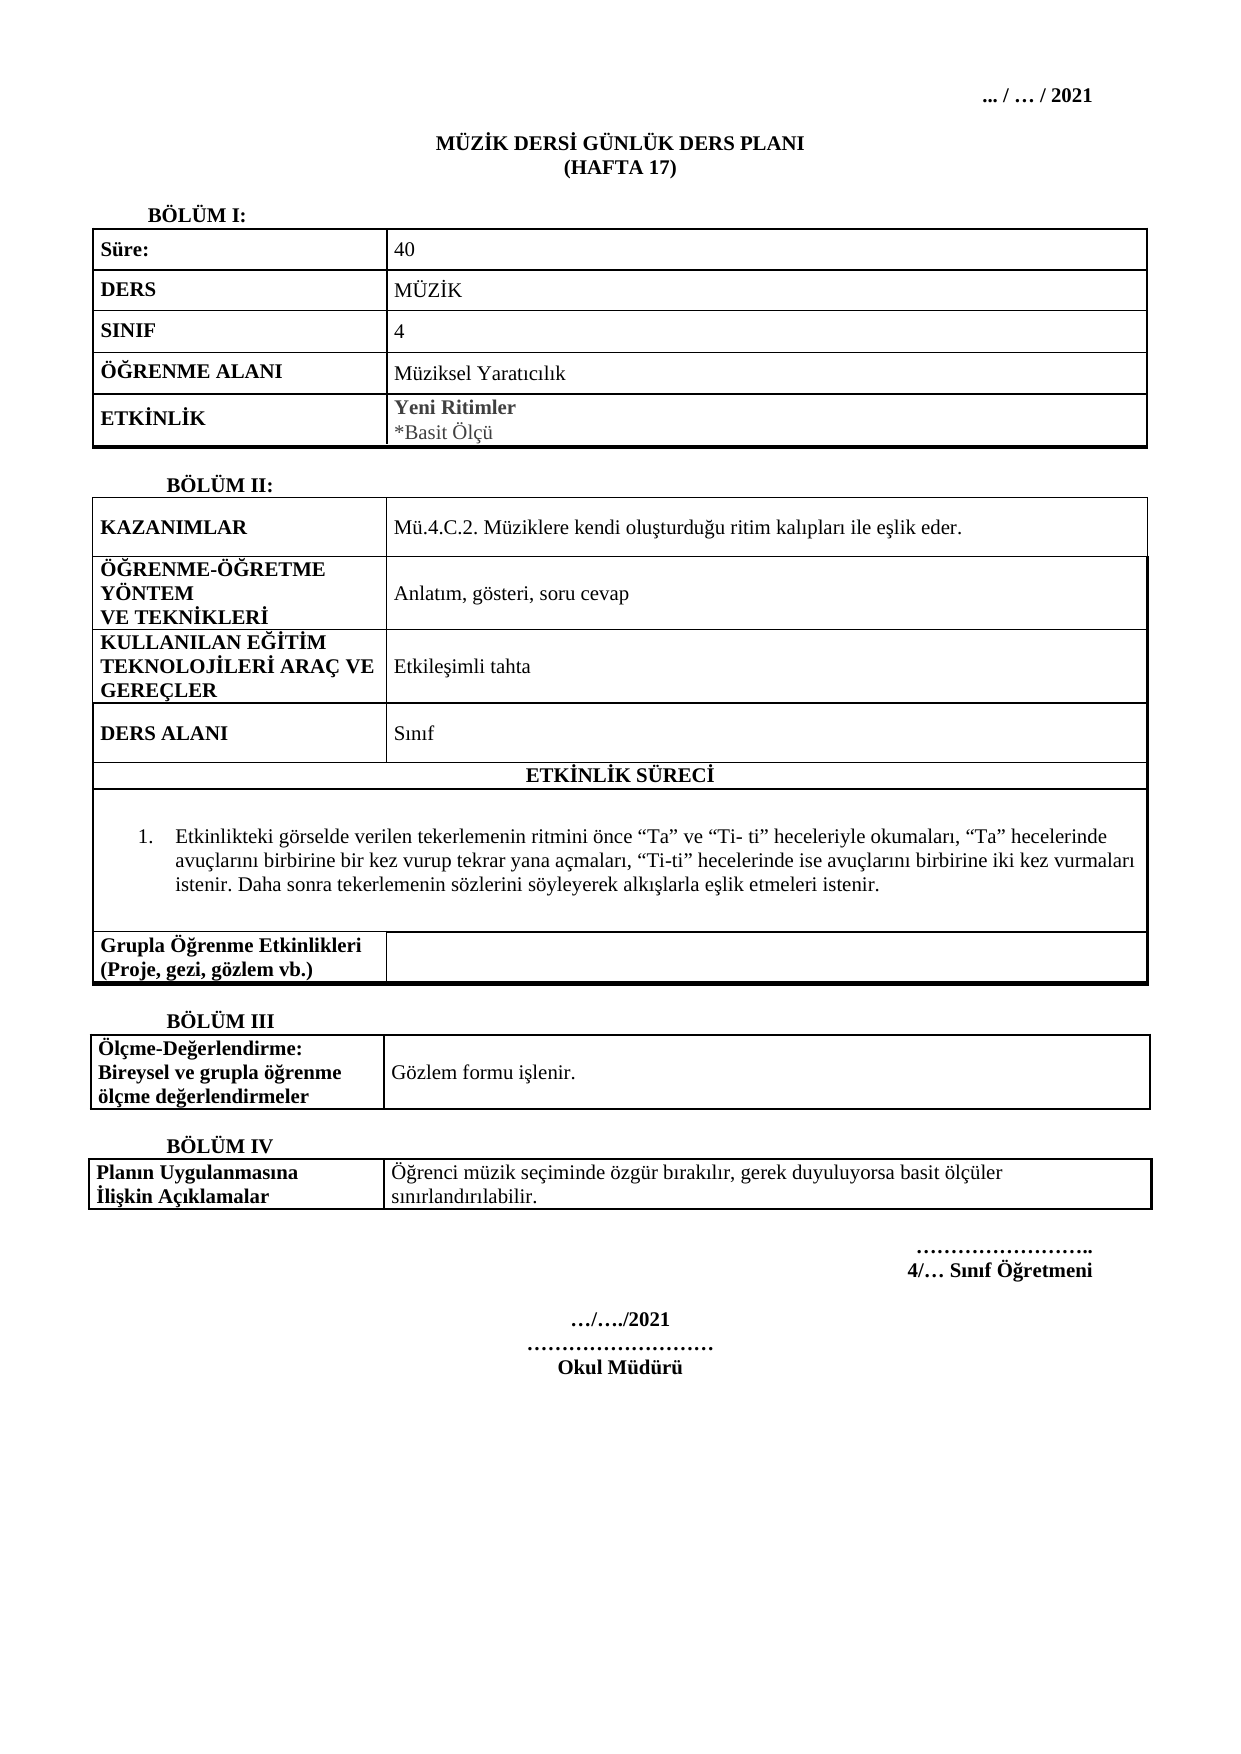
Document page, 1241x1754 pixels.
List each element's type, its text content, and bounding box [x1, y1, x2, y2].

table_cell Grupla Öğrenme Etkinlikleri (Proje, gezi, gözlem vb.) [94, 932, 386, 981]
table_cell ETKİNLİK [94, 395, 386, 444]
table_cell DERS [94, 271, 386, 310]
text MÜZİK DERSİ GÜNLÜK DERS PLANI [148, 131, 1092, 155]
subtitle BÖLÜM IV [148, 1134, 1092, 1158]
table_header Süre: [94, 230, 386, 269]
text ... / … / 2021 [148, 83, 1092, 107]
table_cell Sınıf [387, 704, 1146, 762]
text (HAFTA 17) [148, 155, 1092, 179]
table_header Planın Uygulanmasına İlişkin Açıklamalar [90, 1160, 383, 1208]
table_cell ÖĞRENME ALANI [94, 353, 386, 393]
table_header KAZANIMLAR [93, 498, 386, 556]
subtitle BÖLÜM III [148, 1009, 1092, 1033]
text …/…./2021 [148, 1307, 1092, 1331]
table_cell Etkinlikteki görselde verilen tekerlemenin ritmini önce “Ta” ve “Ti- ti” heceleriyle okumaları, “Ta” hecelerinde avuçlarını birbirine bir kez vurup tekrar yana açmaları, “Ti-ti” hecelerinde ise avuçlarını birbirine iki kez vurmaları istenir. Daha sonra tekerlemenin sözlerini söyleyerek alkışlarla eşlik etmeleri istenir. [94, 790, 1146, 931]
table_header 40 [388, 230, 1146, 269]
table_cell [387, 933, 1146, 981]
table_cell Müziksel Yaratıcılık [388, 353, 1146, 393]
table_header Öğrenci müzik seçiminde özgür bırakılır, gerek duyuluyorsa basit ölçüler sınırlandırılabilir. [385, 1160, 1150, 1208]
table_cell DERS ALANI [94, 704, 386, 762]
table_cell ÖĞRENME-ÖĞRETME YÖNTEM VE TEKNİKLERİ [93, 557, 386, 629]
table_cell Anlatım, gösteri, soru cevap [387, 557, 1146, 629]
text ……………………… [148, 1331, 1092, 1355]
table_cell SINIF [94, 311, 386, 352]
table_header Gözlem formu işlenir. [385, 1036, 1149, 1108]
table_cell 4 [388, 311, 1146, 352]
table_cell KULLANILAN EĞİTİM TEKNOLOJİLERİ ARAÇ VE GEREÇLER [93, 630, 386, 702]
table_cell Yeni Ritimler *Basit Ölçü [388, 395, 1146, 444]
text BÖLÜM I: [148, 203, 1092, 227]
table_header Mü.4.C.2. Müziklere kendi oluşturduğu ritim kalıpları ile eşlik eder. [387, 498, 1147, 556]
text …………………….. [148, 1234, 1092, 1258]
text Okul Müdürü [148, 1355, 1092, 1379]
table_cell MÜZİK [388, 271, 1146, 310]
table_cell Etkileşimli tahta [387, 630, 1146, 702]
table_header Ölçme-Değerlendirme: Bireysel ve grupla öğrenme ölçme değerlendirmeler [92, 1036, 383, 1108]
table_cell ETKİNLİK SÜRECİ [94, 763, 1146, 787]
text 4/… Sınıf Öğretmeni [148, 1258, 1092, 1282]
text BÖLÜM II: [148, 473, 1092, 497]
